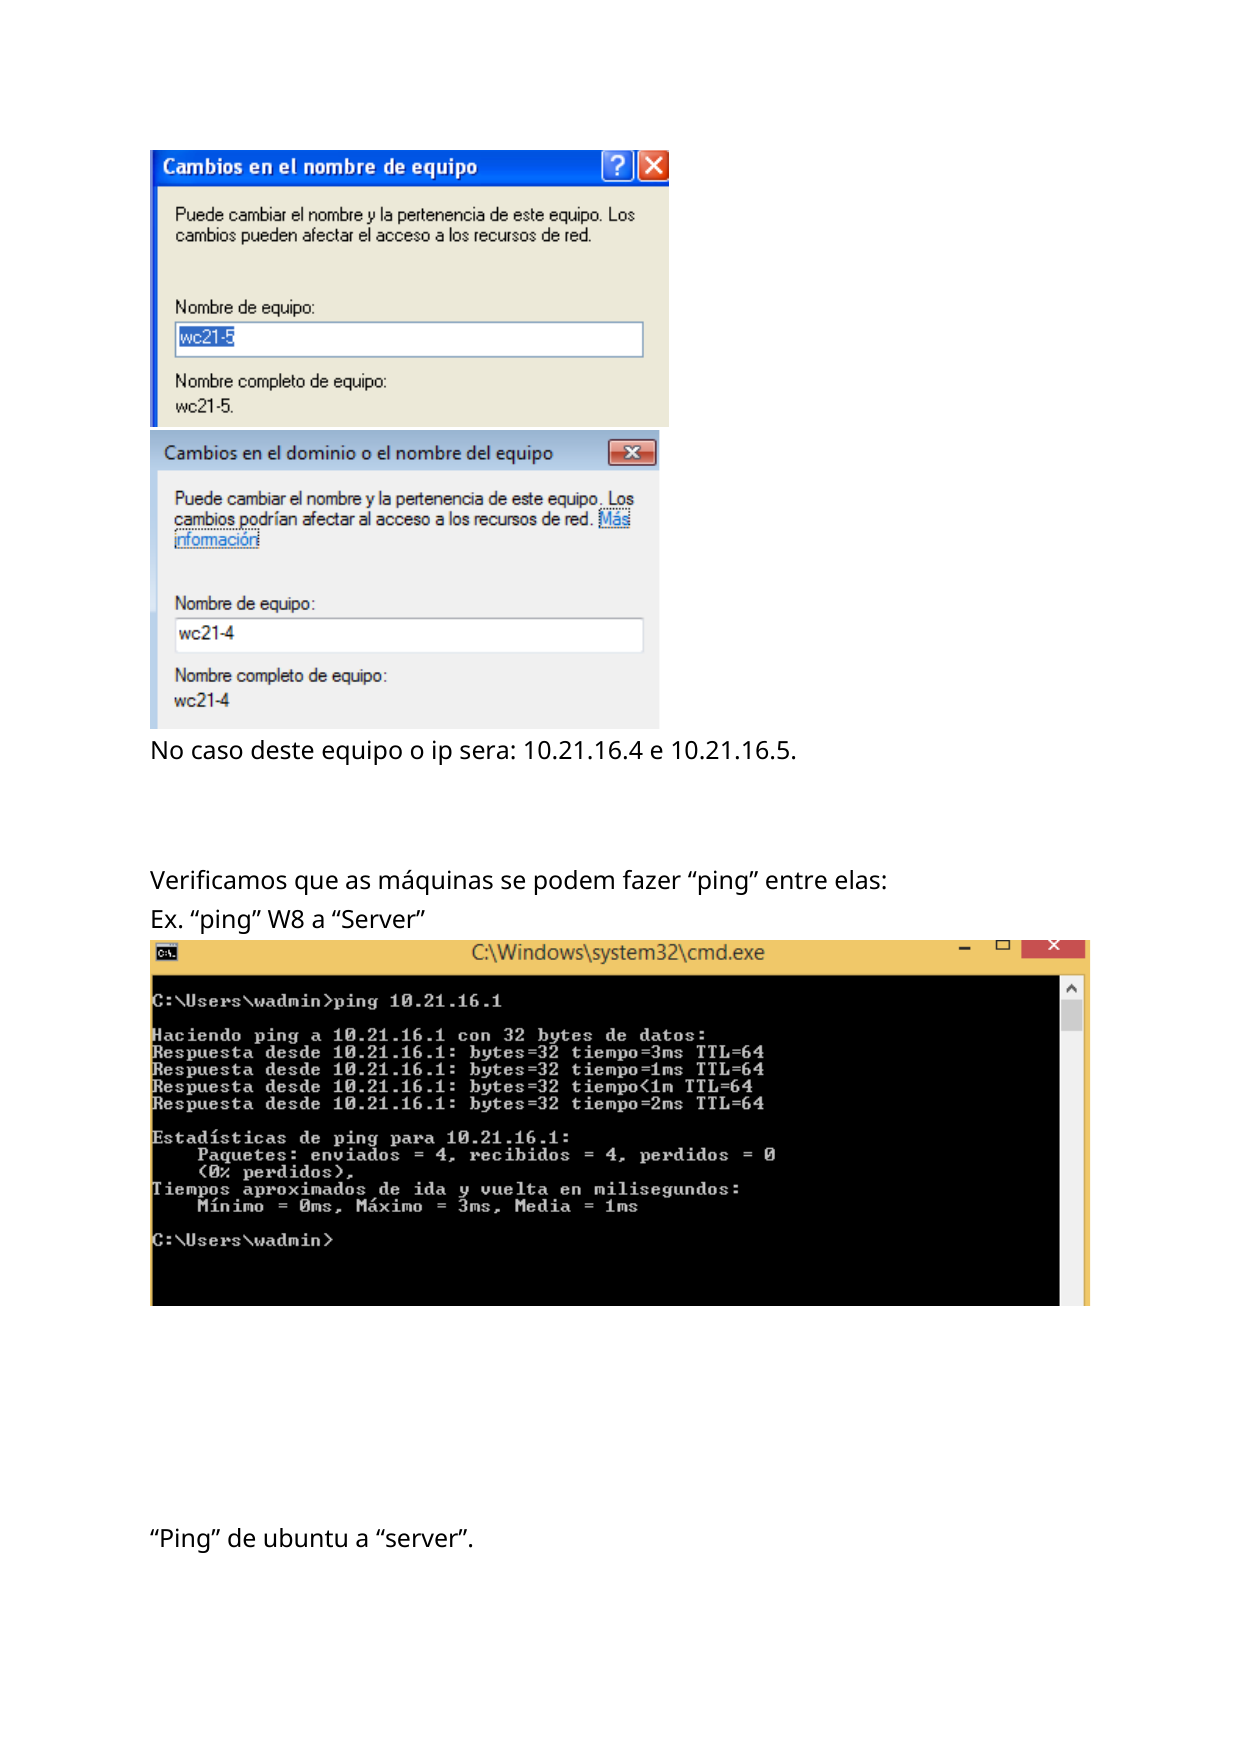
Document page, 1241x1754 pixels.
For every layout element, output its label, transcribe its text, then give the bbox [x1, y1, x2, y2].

text “Ping” de ubuntu a “server”. [150, 1521, 1090, 1555]
picture [150, 940, 1091, 1306]
text Ex. “ping” W8 a “Server” [150, 902, 1090, 936]
text Verificamos que as máquinas se podem fazer “ping” entre elas: [150, 862, 1090, 897]
text No caso deste equipo o ip sera: 10.21.16.4 e 10.21.16.5. [150, 733, 1090, 767]
picture [150, 150, 669, 427]
picture [150, 430, 660, 729]
